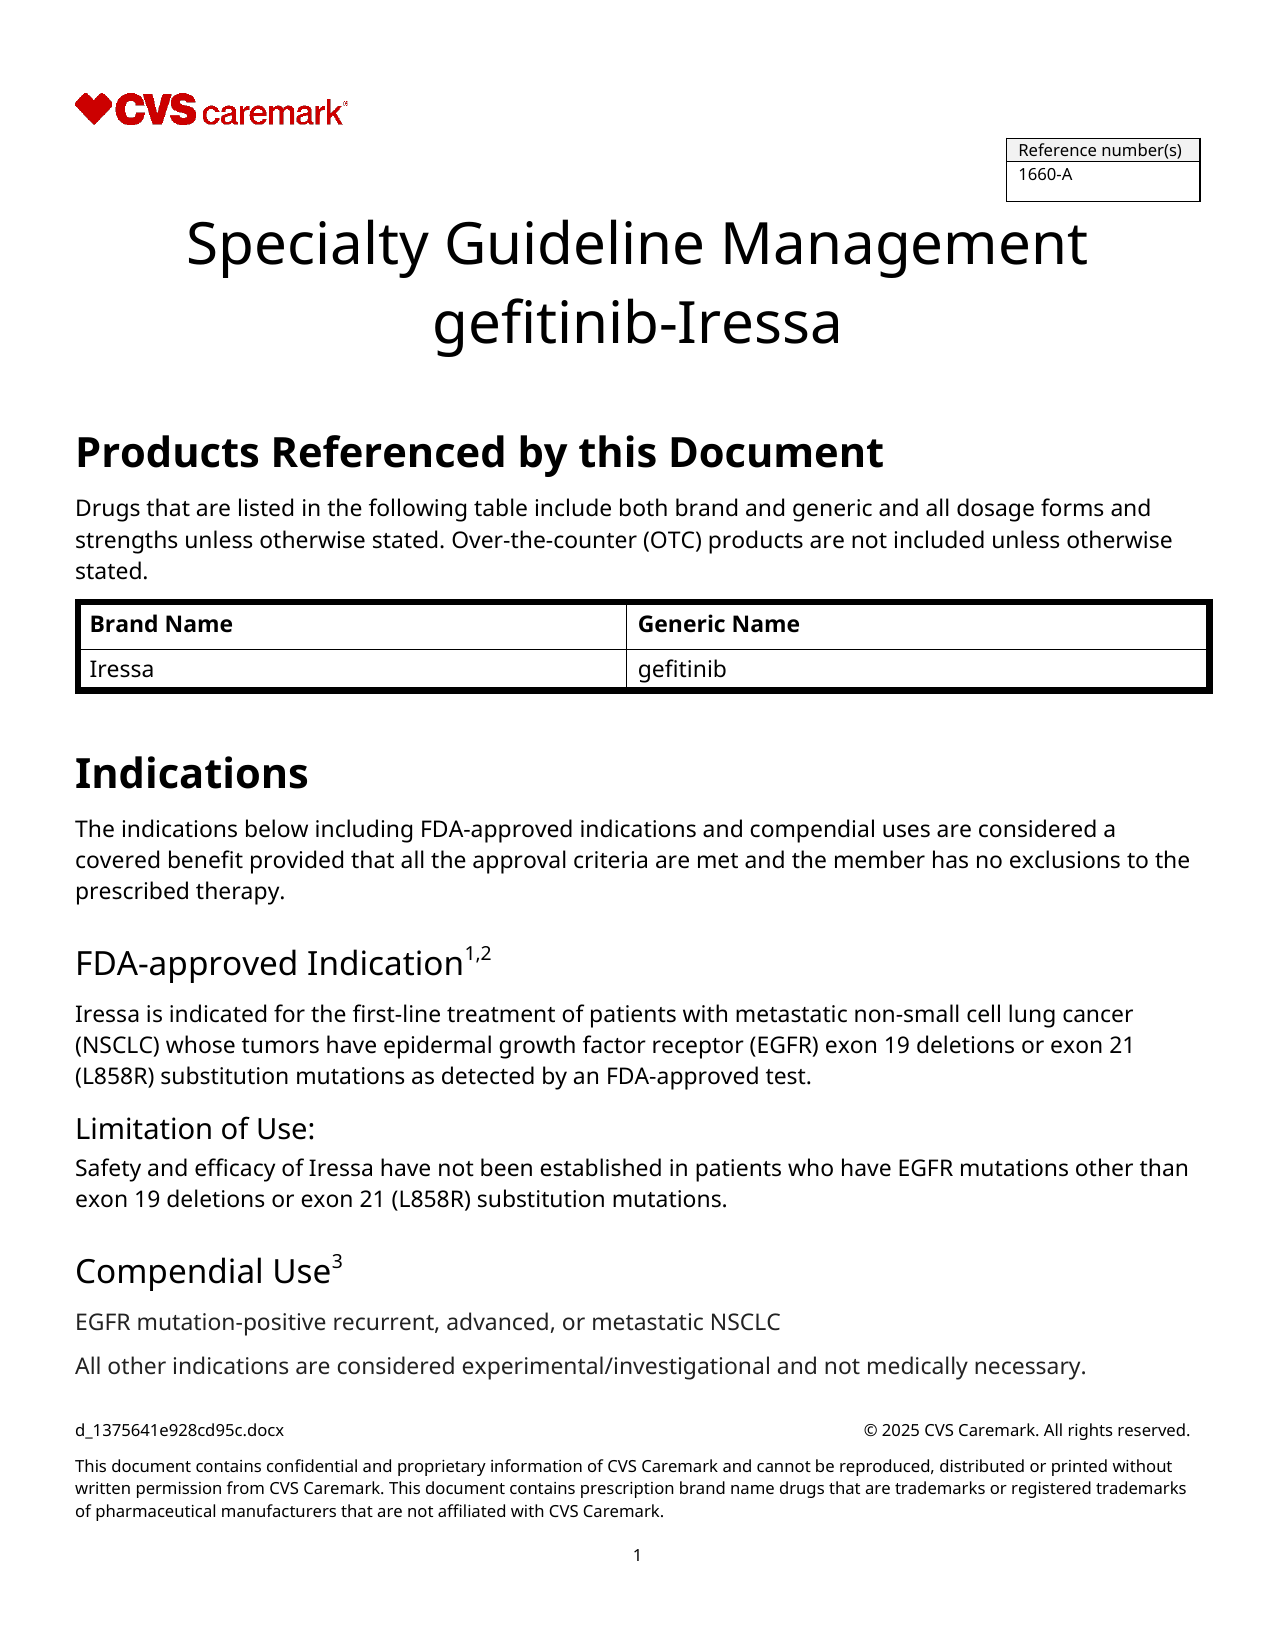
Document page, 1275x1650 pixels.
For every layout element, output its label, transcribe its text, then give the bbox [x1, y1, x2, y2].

table_header Reference number(s) [1007, 139, 1199, 161]
subtitle Compendial Use3 [75, 1248, 1200, 1293]
text Safety and efficacy of Iressa have not been established in patients who have EGFR mutations other than exon 19 deletions or exon 21 (L858R) substitution mutations. [75, 1152, 1200, 1214]
table_cell Iressa [81, 650, 626, 687]
table_header Generic Name [627, 605, 1206, 648]
table_cell 1660-A [1007, 162, 1199, 201]
text Iressa is indicated for the first-line treatment of patients with metastatic non-small cell lung cancer (NSCLC) whose tumors have epidermal growth factor receptor (EGFR) exon 19 deletions or exon 21 (L858R) substitution mutations as detected by an FDA-approved test. [75, 998, 1200, 1092]
subtitle Limitation of Use: [75, 1108, 1200, 1148]
subtitle Specialty Guideline Management gefitinib-Iressa [75, 202, 1200, 361]
picture [75, 93, 348, 125]
text Drugs that are listed in the following table include both brand and generic and all dosage forms and strengths unless otherwise stated. Over-the-counter (OTC) products are not included unless otherwise stated. [75, 492, 1200, 586]
table_header Brand Name [81, 605, 626, 648]
text EGFR mutation-positive recurrent, advanced, or metastatic NSCLC [75, 1306, 1200, 1337]
subtitle Indications [75, 743, 1200, 800]
subtitle FDA-approved Indication1,2 [75, 940, 1200, 985]
text All other indications are considered experimental/investigational and not medically necessary. [75, 1349, 1200, 1381]
text The indications below including FDA-approved indications and compendial uses are considered a covered benefit provided that all the approval criteria are met and the member has no exclusions to the prescribed therapy. [75, 813, 1200, 907]
table_cell gefitinib [627, 650, 1206, 687]
subtitle Products Referenced by this Document [75, 423, 1200, 480]
